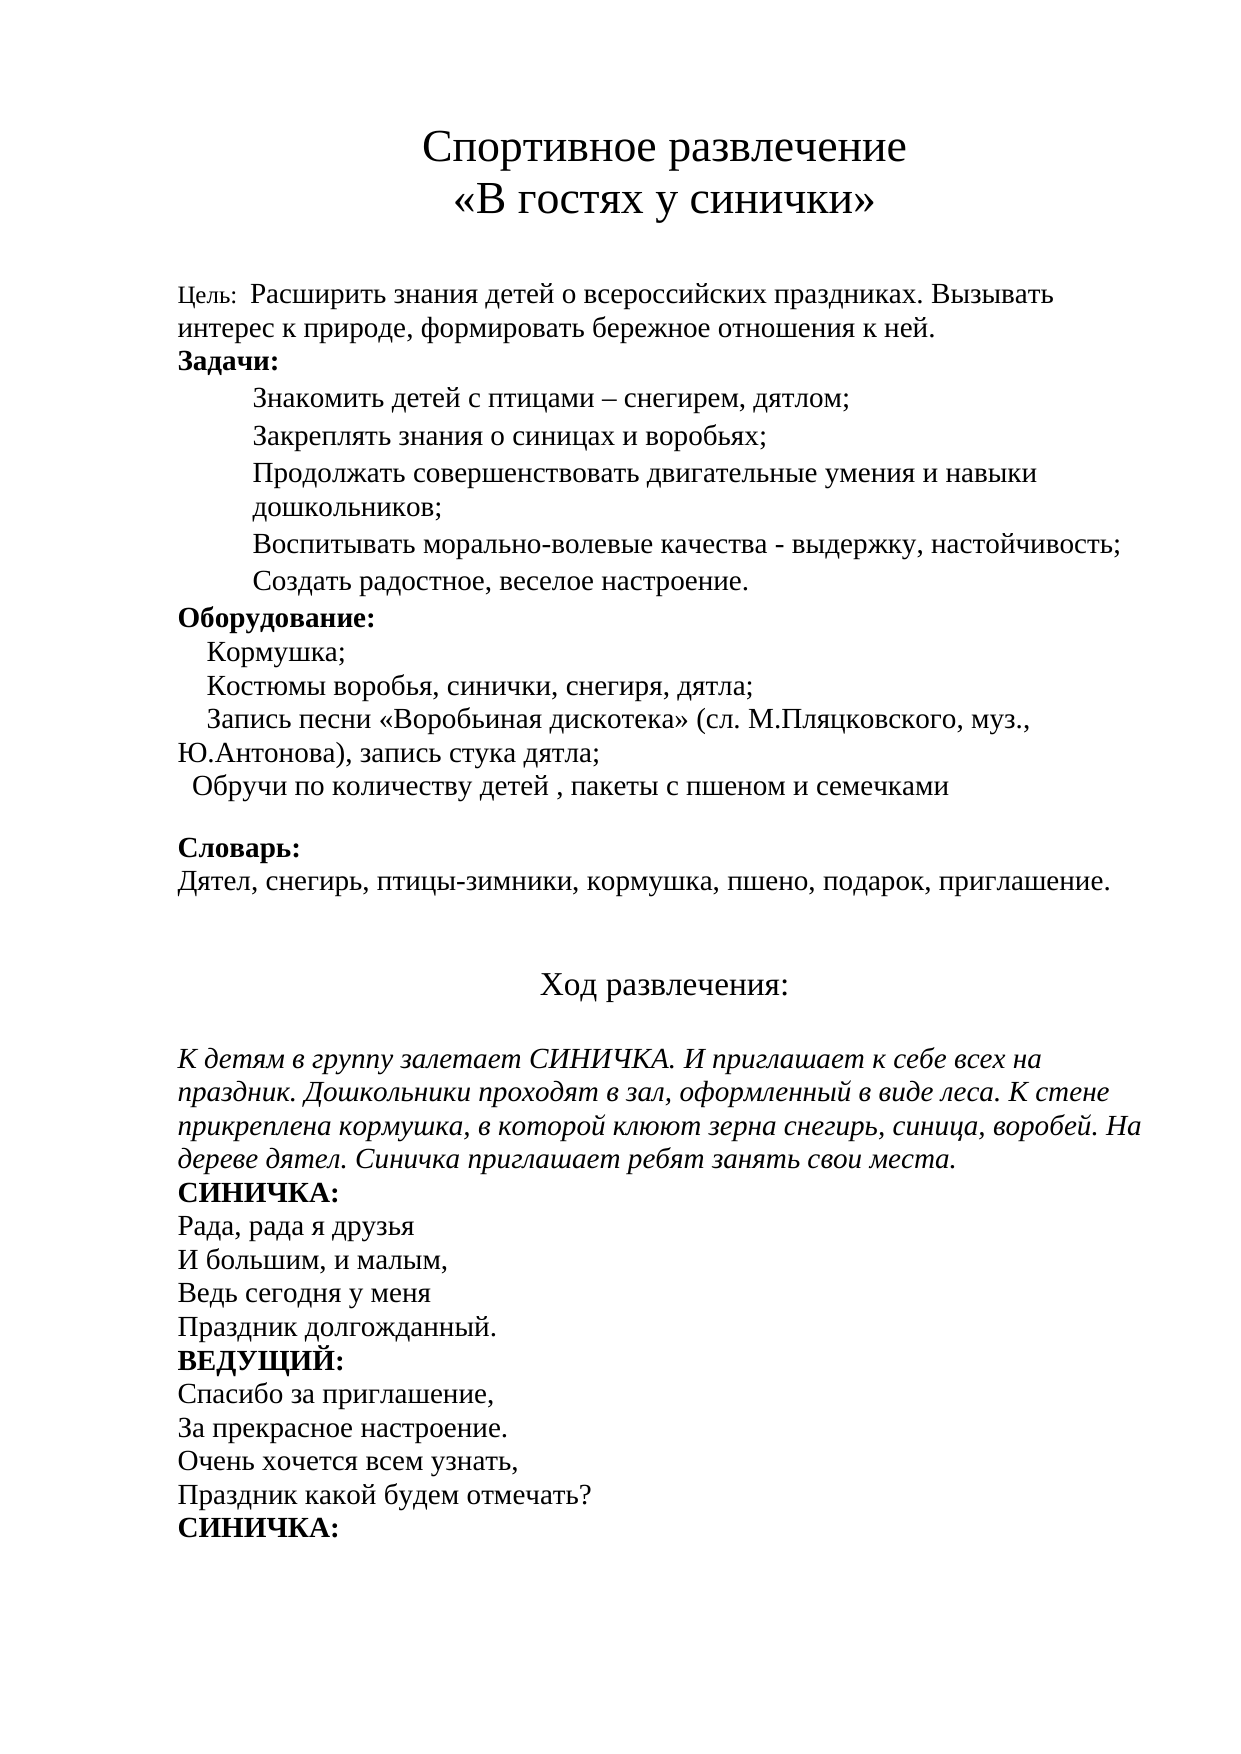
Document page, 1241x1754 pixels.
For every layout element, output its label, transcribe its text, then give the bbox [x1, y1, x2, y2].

text Запись песни «Воробьиная дискотека» (сл. М.Пляцковского, муз., Ю.Антонова), запись стука дятла; [177, 701, 1152, 768]
text Воспитывать морально-волевые качества - выдержку, настойчивость; [252, 526, 1152, 559]
text Словарь: [177, 830, 1152, 863]
text Спортивное развлечение [177, 118, 1152, 171]
text Продолжать совершенствовать двигательные умения и навыки дошкольников; [252, 455, 1152, 522]
text И большим, и малым, [177, 1242, 1152, 1276]
text К детям в группу залетает СИНИЧКА. И приглашает к себе всех на праздник. Дошкольники проходят в зал, оформленный в виде леса. К стене прикреплена кормушка, в которой клюют зерна снегирь, синица, воробей. На дереве дятел. Синичка приглашает ребят занять свои места. [177, 1041, 1152, 1175]
text Задачи: [177, 343, 1152, 377]
text «В гостях у синички» [177, 171, 1152, 223]
text Обручи по количеству детей , пакеты с пшеном и семечками [177, 768, 1152, 802]
text Костюмы воробья, синички, снегиря, дятла; [177, 668, 1152, 701]
text Очень хочется всем узнать, [177, 1443, 1152, 1477]
text Оборудование: [177, 601, 1152, 634]
text Знакомить детей с птицами – снегирем, дятлом; [252, 381, 1152, 414]
text Праздник какой будем отмечать? [177, 1477, 1152, 1510]
text Праздник долгожданный. [177, 1309, 1152, 1343]
text Закреплять знания о синицах и воробьях; [252, 418, 1152, 451]
text Цель: Расширить знания детей о всероссийских праздниках. Вызывать интерес к природе, формировать бережное отношения к ней. [177, 276, 1152, 343]
text ВЕДУЩИЙ: [177, 1343, 1152, 1376]
text СИНИЧКА: [177, 1510, 1152, 1544]
text За прекрасное настроение. [177, 1410, 1152, 1443]
text Кормушка; [177, 634, 1152, 668]
text Ход развлечения: [177, 964, 1152, 1002]
text Рада, рада я друзья [177, 1208, 1152, 1242]
text Ведь сегодня у меня [177, 1276, 1152, 1309]
text Дятел, снегирь, птицы-зимники, кормушка, пшено, подарок, приглашение. [177, 863, 1152, 897]
text СИНИЧКА: [177, 1175, 1152, 1208]
text Создать радостное, веселое настроение. [252, 563, 1152, 597]
text Спасибо за приглашение, [177, 1376, 1152, 1410]
